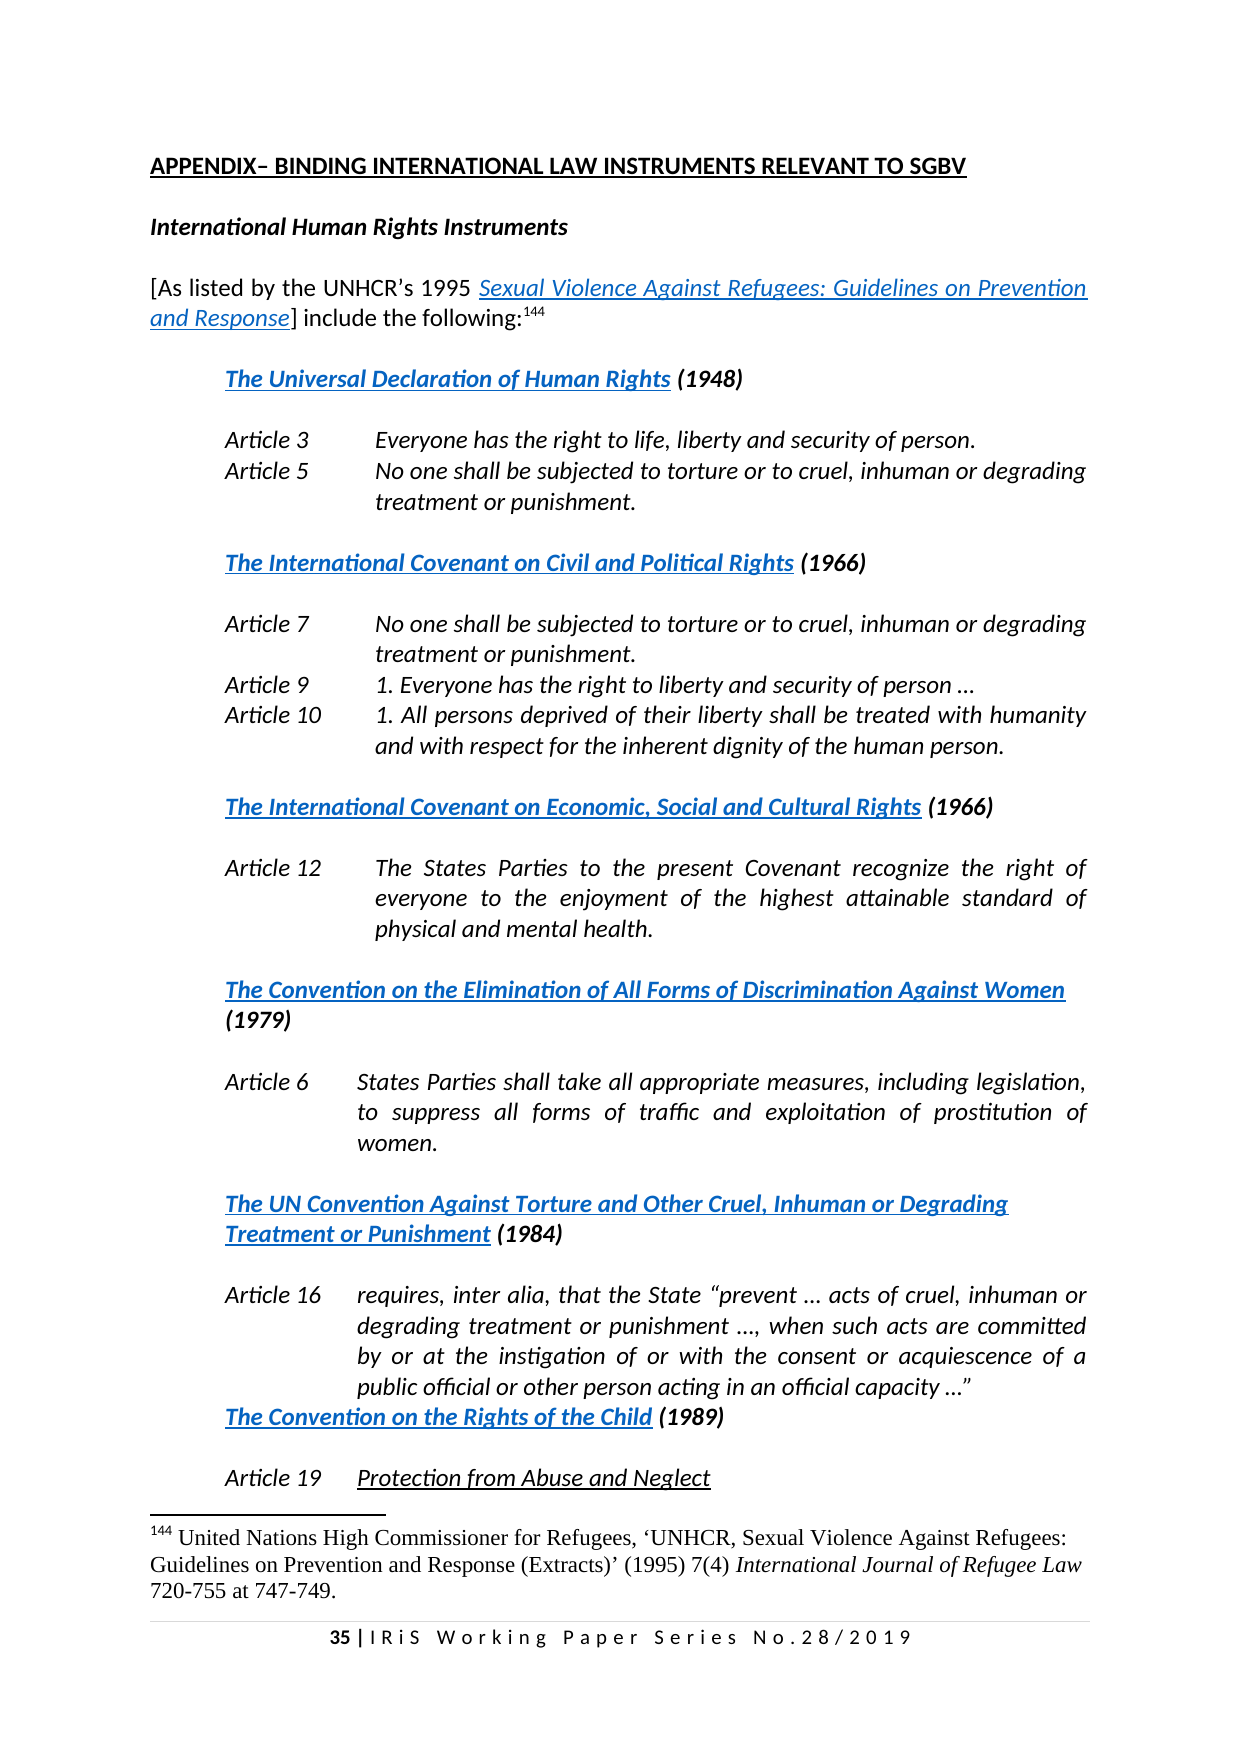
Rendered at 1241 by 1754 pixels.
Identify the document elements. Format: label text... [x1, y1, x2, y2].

text Treatment or Punishment (1984) [225, 1218, 1090, 1249]
text The Convention on the Rights of the Child (1989) [225, 1401, 1090, 1432]
text [As listed by the UNHCR’s 1995 Sexual Violence Against Refugees: Guidelines on Prevention and Response] include the following: [150, 272, 1090, 333]
text The Convention on the Elimination of All Forms of Discrimination Against Women [225, 974, 1090, 1004]
text Article 12 The States Parties to the present Covenant recognize the right of everyone to the enjoyment of the highest attainable standard of physical and mental health. [225, 852, 1090, 943]
text Article 16 requires, inter alia, that the State “prevent … acts of cruel, inhuman or degrading treatment or punishment …, when such acts are committed by or at the instigation of or with the consent or acquiescence of a public official or other person acting in an official capacity …” [225, 1279, 1090, 1401]
text Article 19 Protection from Abuse and Neglect [225, 1462, 1090, 1493]
text The International Covenant on Economic, Social and Cultural Rights (1966) [225, 791, 1090, 821]
text Article 9 1. Everyone has the right to liberty and security of person … [225, 669, 1090, 699]
text The UN Convention Against Torture and Other Cruel, Inhuman or Degrading [225, 1188, 1090, 1218]
text (1979) [225, 1004, 1090, 1035]
text The International Covenant on Civil and Political Rights (1966) [225, 547, 1090, 577]
text The Universal Declaration of Human Rights (1948) [225, 364, 1090, 394]
text Article 5 No one shall be subjected to torture or to cruel, inhuman or degrading treatment or punishment. [225, 455, 1090, 516]
text Article 3 Everyone has the right to life, liberty and security of person. [225, 425, 1090, 455]
text Article 10 1. All persons deprived of their liberty shall be treated with humanity and with respect for the inherent dignity of the human person. [225, 699, 1090, 760]
text Article 6 States Parties shall take all appropriate measures, including legislation, to suppress all forms of traffic and exploitation of prostitution of women. [225, 1066, 1090, 1157]
text Article 7 No one shall be subjected to torture or to cruel, inhuman or degrading treatment or punishment. [225, 608, 1090, 669]
text International Human Rights Instruments [150, 211, 1090, 242]
text APPENDIX– BINDING INTERNATIONAL LAW INSTRUMENTS RELEVANT TO SGBV [150, 150, 1090, 181]
